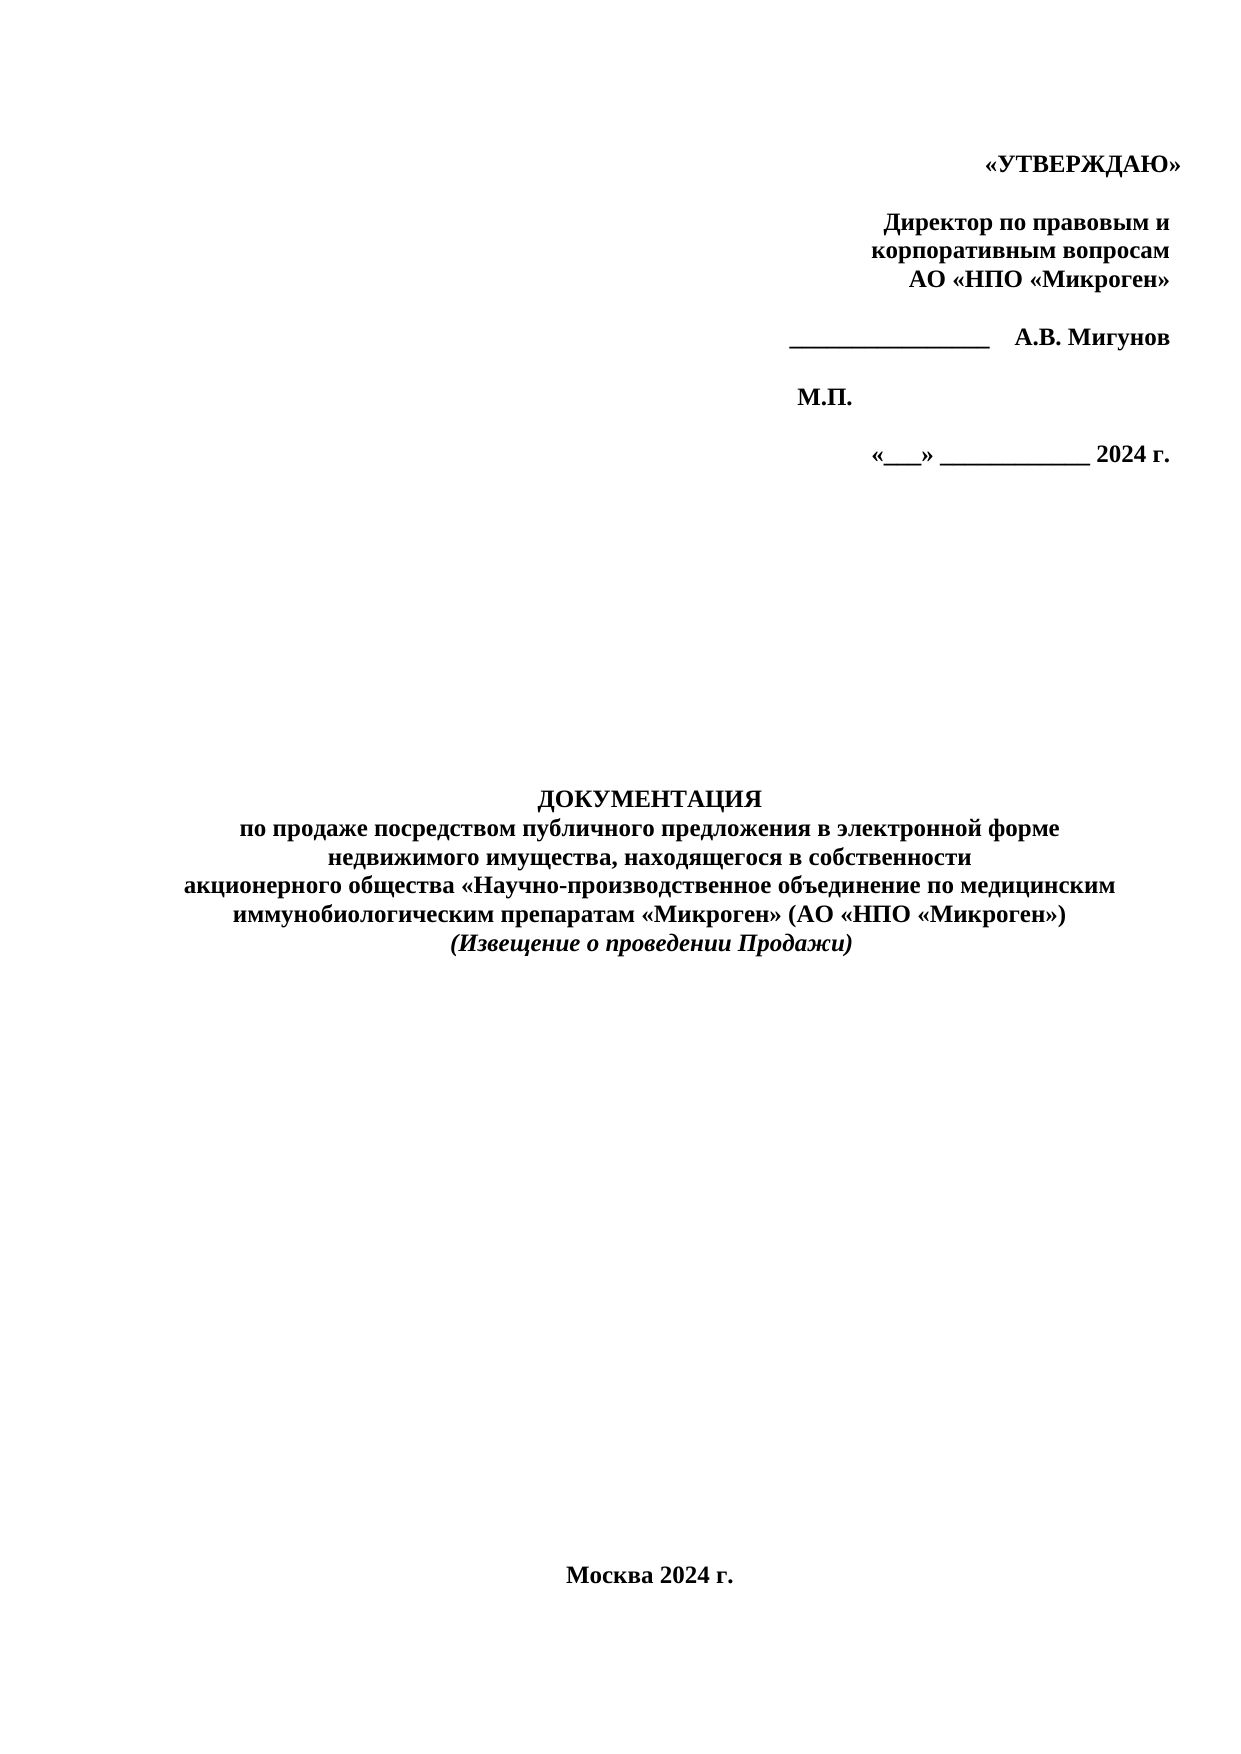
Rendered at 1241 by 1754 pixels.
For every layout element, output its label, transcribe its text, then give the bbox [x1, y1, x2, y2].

text Москва 2024 г. [118, 1561, 1181, 1589]
text недвижимого имущества, находящегося в собственности [118, 842, 1181, 871]
table_header Директор по правовым и корпоративным вопросам АО «НПО «Микроген» ________________ А.В. Мигунов М.П. «___» ____________ 2024 г. [603, 207, 1181, 526]
text по продаже посредством публичного предложения в электронной форме [118, 813, 1181, 842]
list (Извещение о проведении Продажи) [118, 928, 1181, 957]
list акционерного общества «Научно-производственное объединение по медицинским иммунобиологическим препаратам «Микроген» (АО «НПО «Микроген») [118, 871, 1181, 928]
text ДОКУМЕНТАЦИЯ [118, 784, 1181, 813]
text «УТВЕРЖДАЮ» [709, 149, 1181, 178]
